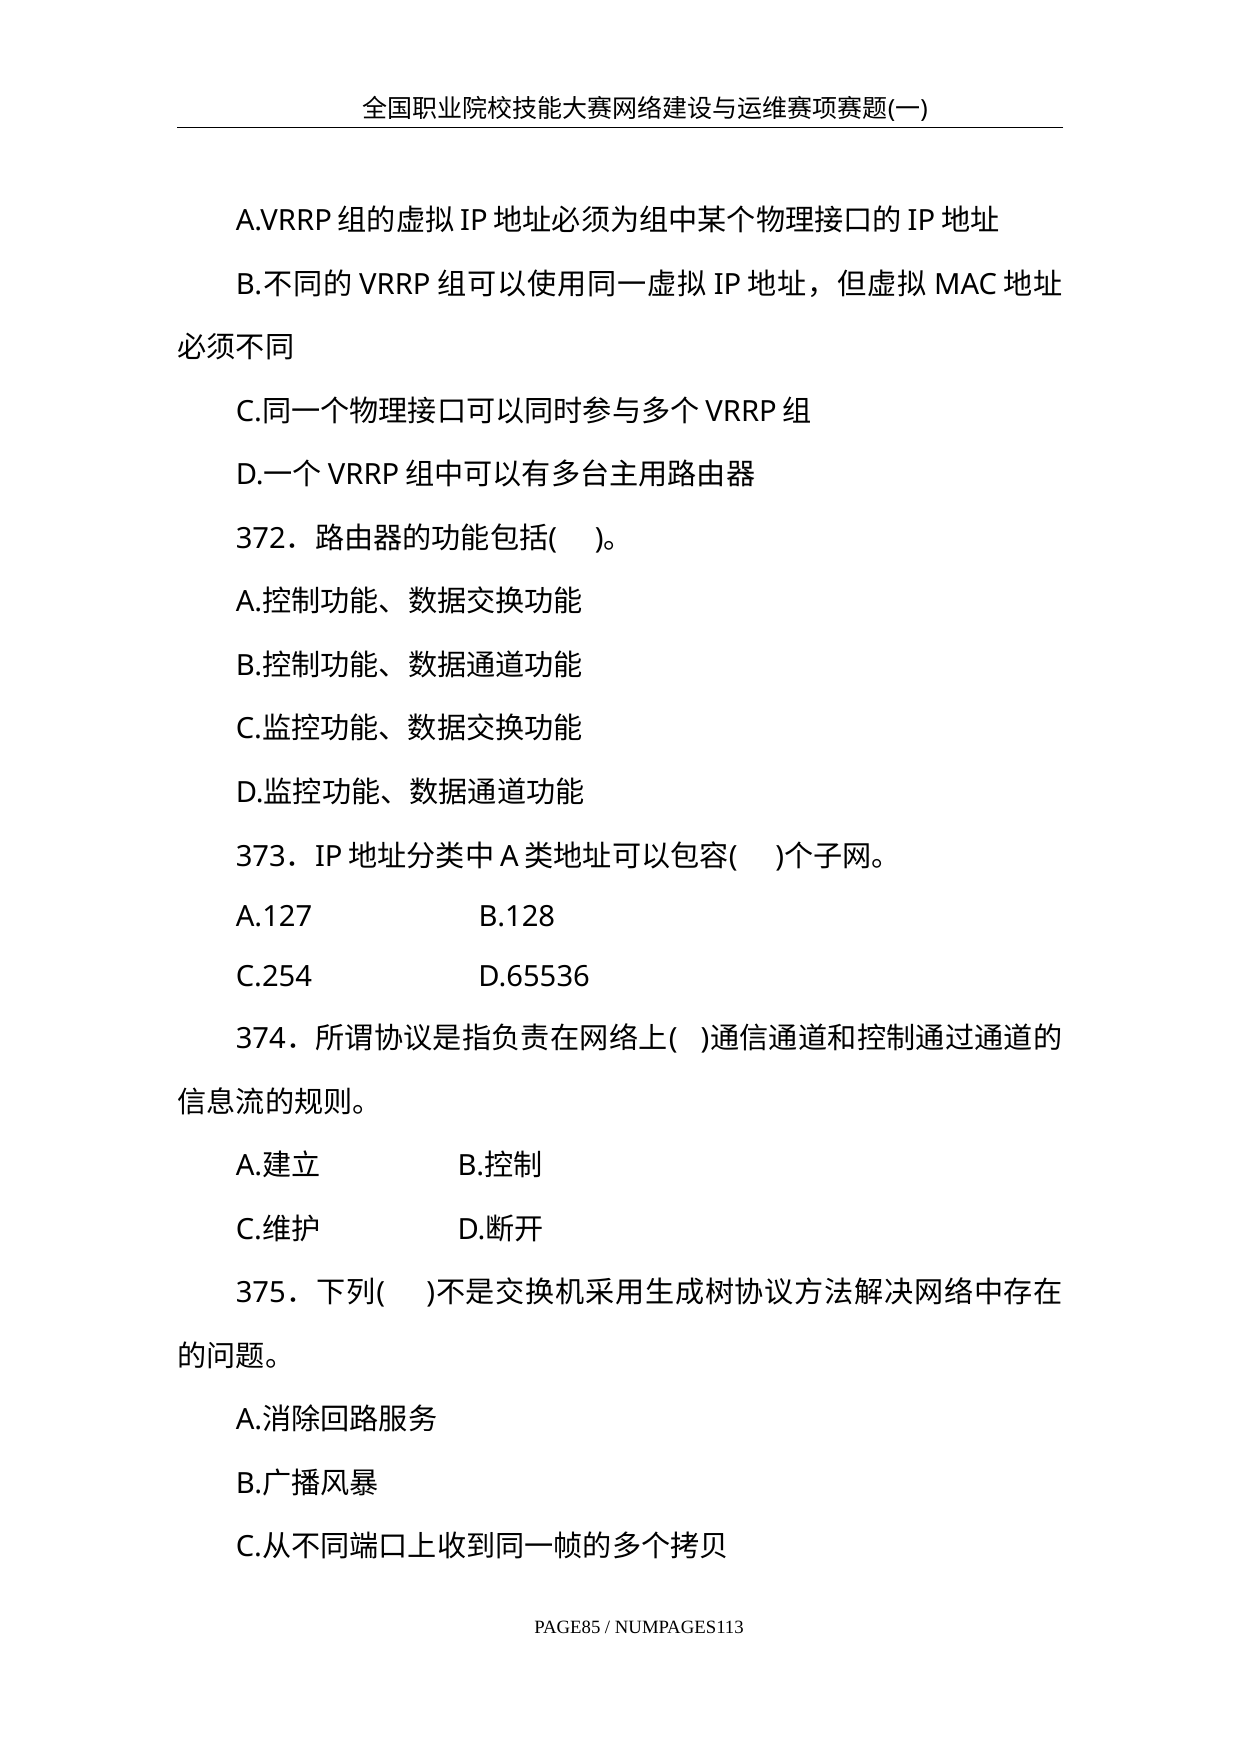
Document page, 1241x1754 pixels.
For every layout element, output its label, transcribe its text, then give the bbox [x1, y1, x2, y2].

text B.控制功能、数据通道功能 [177, 642, 1063, 684]
text A.建立 B.控制 [177, 1142, 1063, 1184]
text C.254 D.65536 [177, 955, 1063, 995]
text C.维护 D.断开 [177, 1205, 1063, 1248]
text B.不同的VRRP组可以使用同一虚拟IP地址，但虚拟MAC地址必须不同 [177, 260, 1063, 366]
text D.监控功能、数据通道功能 [177, 769, 1063, 811]
text A.消除回路服务 [177, 1396, 1063, 1438]
text A.控制功能、数据交换功能 [177, 578, 1063, 620]
text 372．路由器的功能包括( )。 [177, 514, 1063, 557]
text A.127 B.128 [177, 896, 1063, 935]
text C.从不同端口上收到同一帧的多个拷贝 [177, 1523, 1063, 1565]
text 374．所谓协议是指负责在网络上( )通信通道和控制通过通道的信息流的规则。 [177, 1015, 1063, 1121]
text 375．下列( )不是交换机采用生成树协议方法解决网络中存在的问题。 [177, 1269, 1063, 1374]
text A.VRRP组的虚拟IP地址必须为组中某个物理接口的IP地址 [177, 197, 1063, 239]
text C.同一个物理接口可以同时参与多个VRRP组 [177, 387, 1063, 430]
text 373．IP地址分类中A类地址可以包容( )个子网。 [177, 832, 1063, 874]
text C.监控功能、数据交换功能 [177, 705, 1063, 747]
text B.广播风暴 [177, 1459, 1063, 1502]
text D.一个VRRP组中可以有多台主用路由器 [177, 451, 1063, 493]
